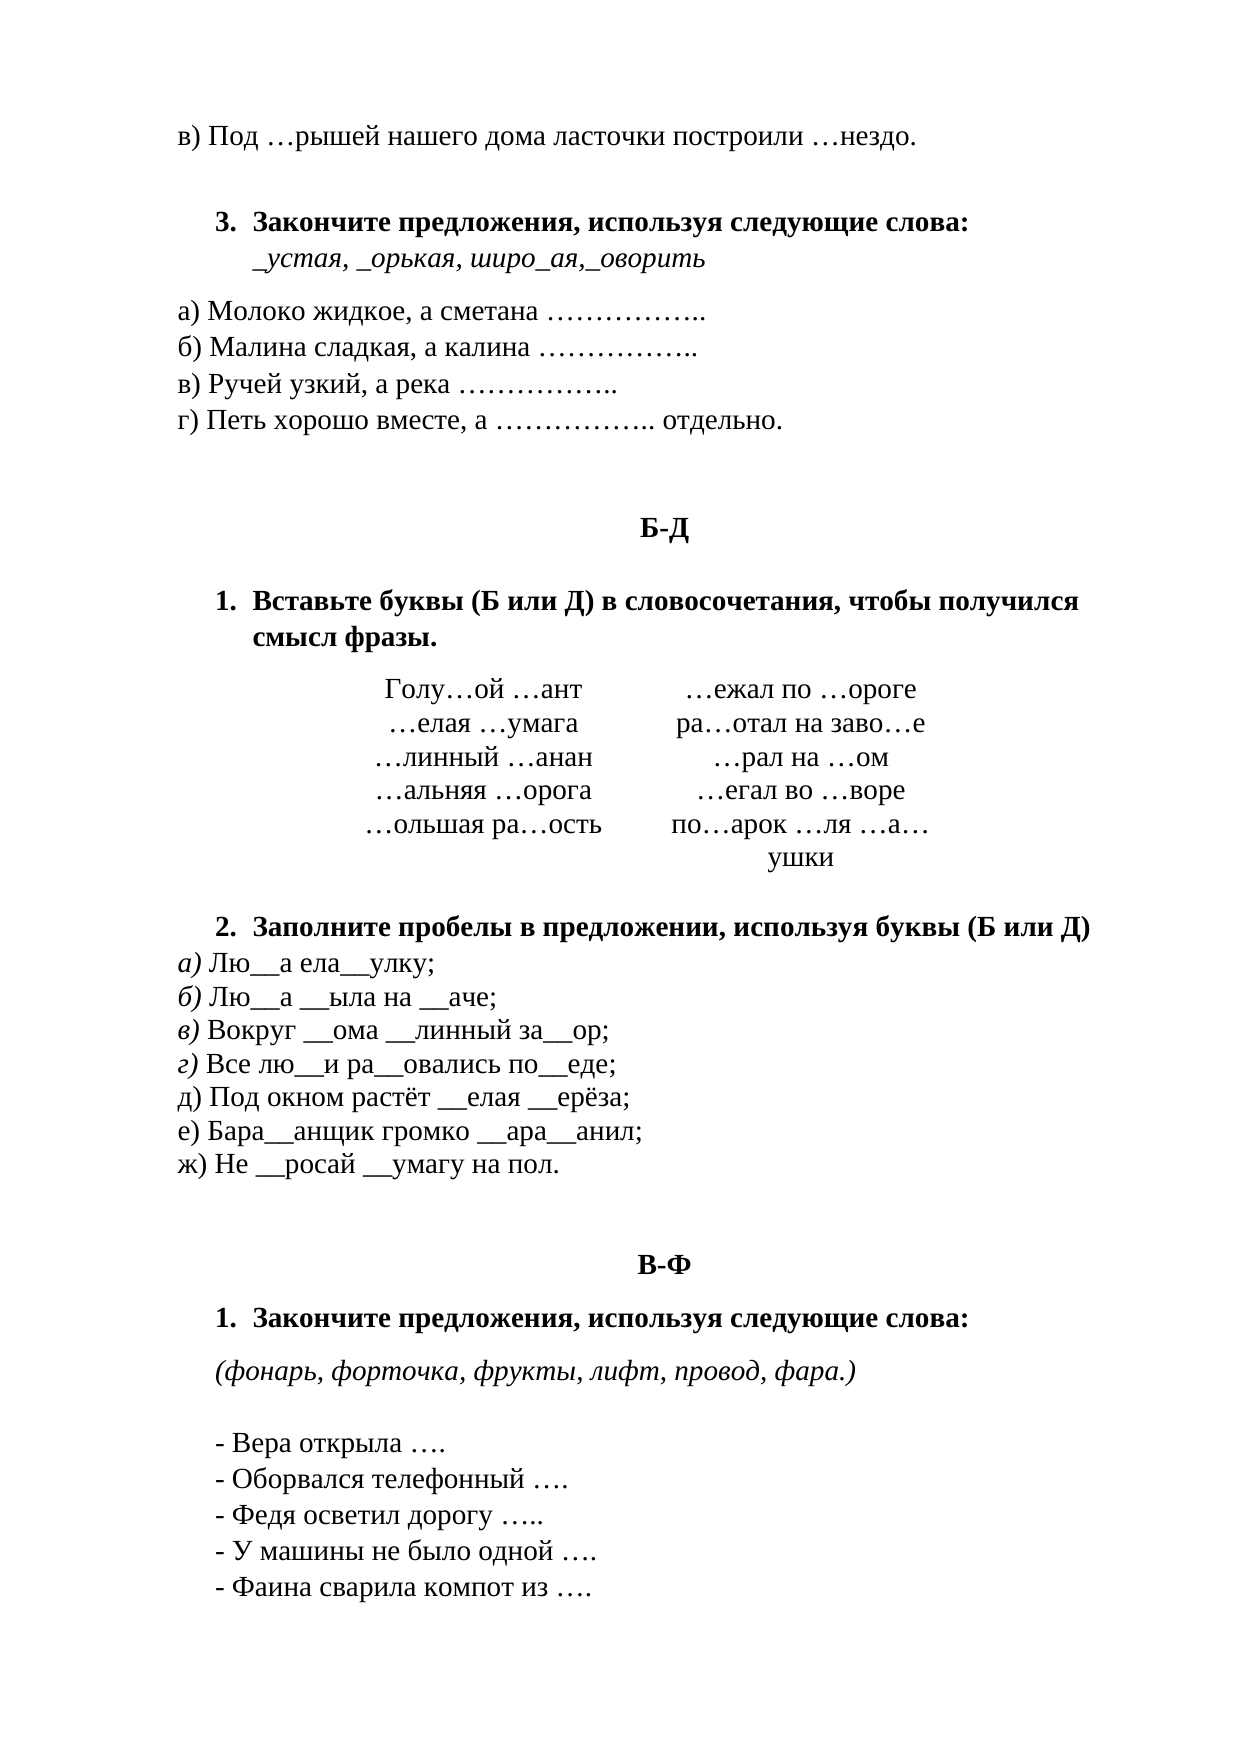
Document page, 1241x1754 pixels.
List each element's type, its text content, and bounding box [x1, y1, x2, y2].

table_header Голу…ой …ант [314, 672, 653, 705]
text г) Все лю__и ра__овались по__еде; [177, 1046, 1152, 1079]
text ж) Не __росай __умагу на пол. [177, 1146, 1152, 1180]
table_cell …рал на …ом [653, 739, 948, 772]
table_cell по…арок …ля …а…ушки [653, 806, 948, 873]
list Закончите предложения, используя следующие слова: _устая, _орькая, широ_ая,_оворить [215, 204, 1152, 274]
text - Фаина сварила компот из …. [215, 1569, 1152, 1603]
text - Оборвался телефонный …. [215, 1461, 1152, 1494]
text б) Лю__а __ыла на __аче; [177, 979, 1152, 1012]
text - Федя осветил дорогу ….. [215, 1497, 1152, 1531]
list Закончите предложения, используя следующие слова: [215, 1300, 1152, 1333]
text в) Ручей узкий, а река …………….. [177, 366, 1152, 399]
table_cell ра…отал на заво…е [653, 705, 948, 739]
list Заполните пробелы в предложении, используя буквы (Б или Д) [215, 909, 1152, 942]
text а) Лю__а ела__улку; [177, 945, 1152, 979]
text д) Под окном растëт __елая __ерëза; [177, 1079, 1152, 1113]
text е) Бара__анщик громко __ара__анил; [177, 1113, 1152, 1146]
text (фонарь, форточка, фрукты, лифт, провод, фара.) [215, 1353, 1152, 1386]
table_cell …линный …анан [314, 739, 653, 772]
table_cell …ольшая ра…ость [314, 806, 653, 873]
text г) Петь хорошо вместе, а …………….. отдельно. [177, 402, 1152, 435]
table_cell …елая …умага [314, 705, 653, 739]
text а) Молоко жидкое, а сметана …………….. [177, 293, 1152, 327]
text В-Ф [177, 1247, 1152, 1281]
text б) Малина сладкая, а калина …………….. [177, 329, 1152, 363]
text в) Вокруг __ома __линный за__ор; [177, 1012, 1152, 1046]
text - Вера открыла …. [215, 1425, 1152, 1458]
text - У машины не было одной …. [215, 1533, 1152, 1567]
text Б-Д [177, 510, 1152, 544]
table_cell …егал во …воре [653, 772, 948, 806]
table_header …ежал по …ороге [653, 672, 948, 705]
text в) Под …рышей нашего дома ласточки построили …нездо. [177, 118, 1152, 152]
table_cell …альняя …орога [314, 772, 653, 806]
list Вставьте буквы (Б или Д) в словосочетания, чтобы получился смысл фразы. [215, 583, 1152, 652]
